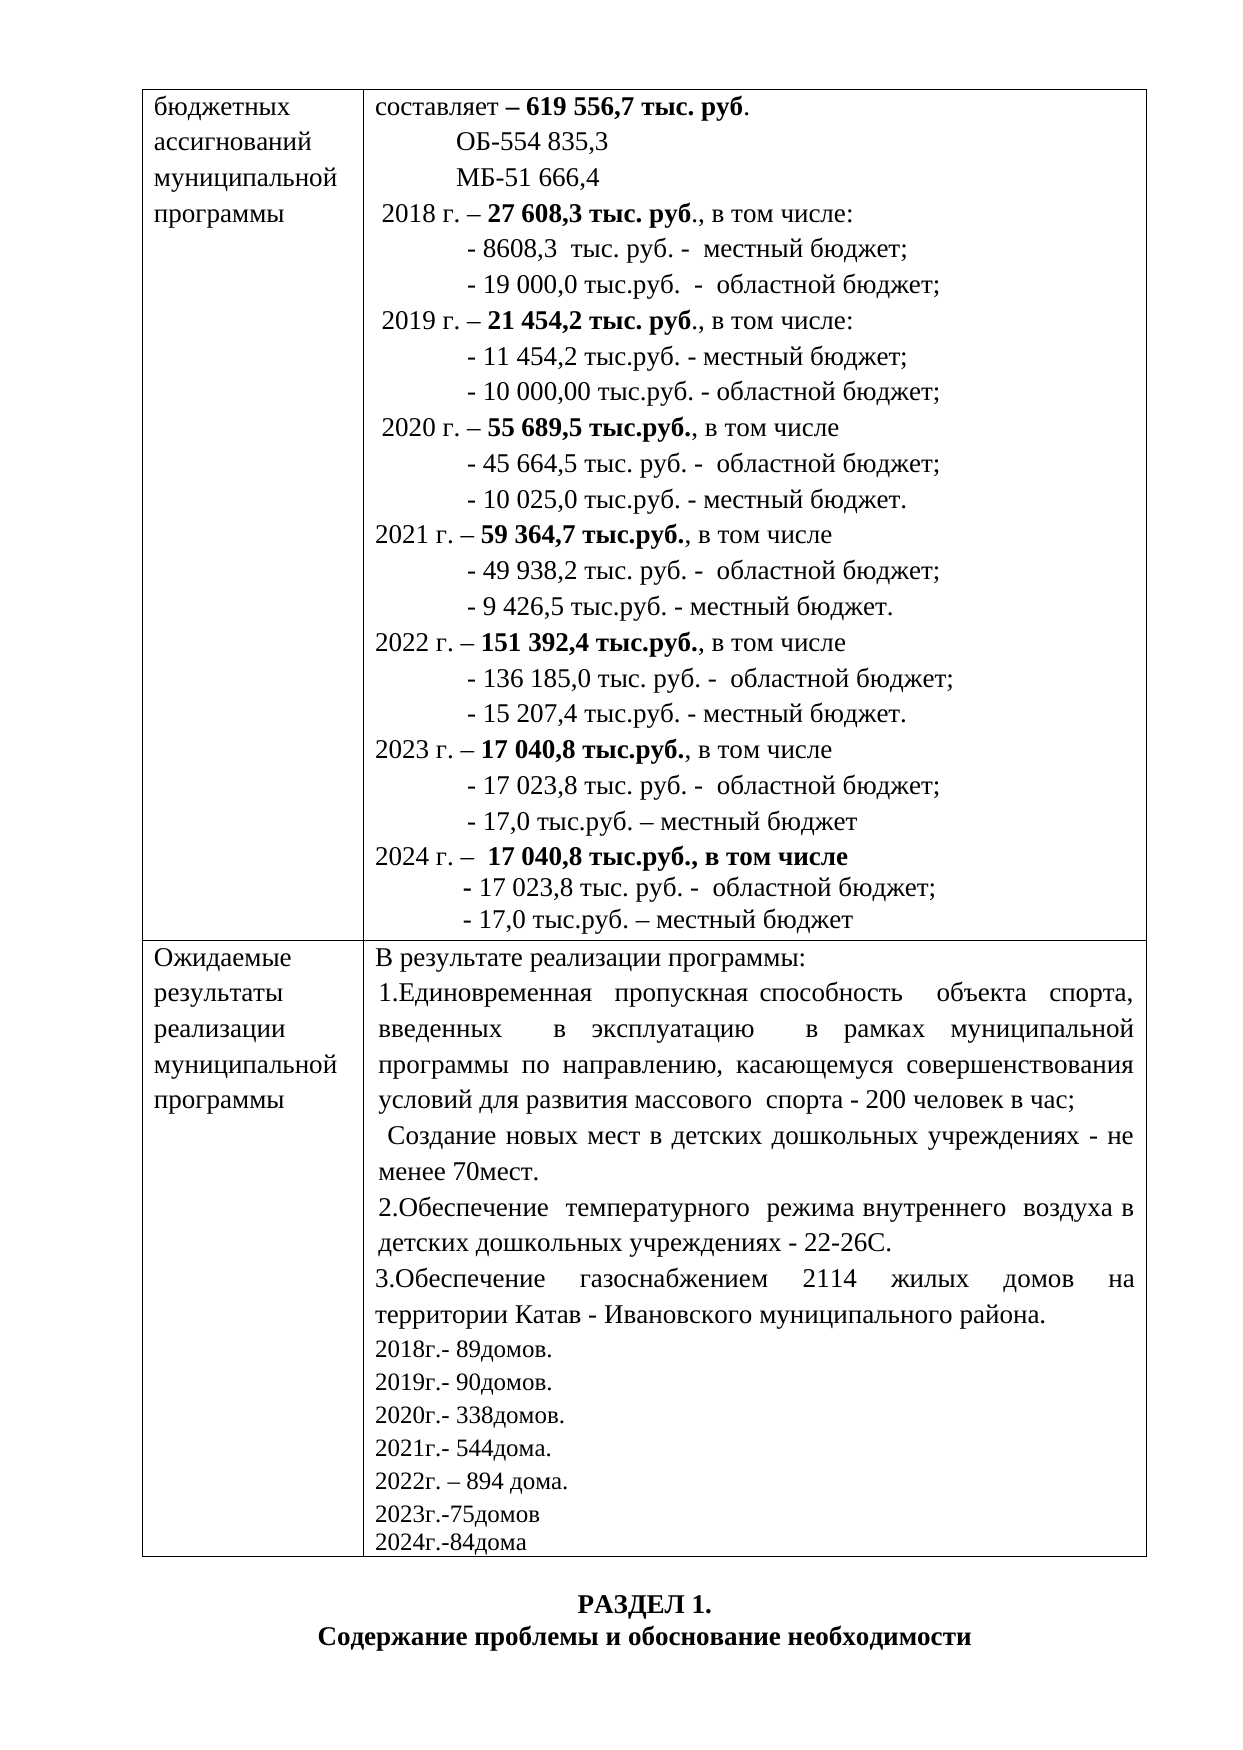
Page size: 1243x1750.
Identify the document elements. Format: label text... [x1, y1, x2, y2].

table_cell В результате реализации программы: 1.Единовременная пропускная способность объекта спорта, введенных в эксплуатацию в рамках муниципальной программы по направлению, касающемуся совершенствования условий для развития массового спорта - 200 человек в час; Создание новых мест в детских дошкольных учреждениях - не менее 70мест. 2.Обеспечение температурного режима внутреннего воздуха в детских дошкольных учреждениях - 22-26С. 3.Обеспечение газоснабжением 2114 жилых домов на территории Катав - Ивановского муниципального района. 2018г.- 89домов. 2019г.- 90домов. 2020г.- 338домов. 2021г.- 544дома. 2022г. – 894 дома. 2023г.-75домов 2024г.-84дома [364, 941, 1146, 1556]
text РАЗДЕЛ 1. [118, 1588, 1171, 1619]
table_cell Ожидаемые результаты реализации муниципальной программы [143, 941, 363, 1556]
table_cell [143, 90, 363, 939]
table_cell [364, 90, 1146, 939]
text Содержание проблемы и обоснование необходимости [118, 1619, 1171, 1651]
